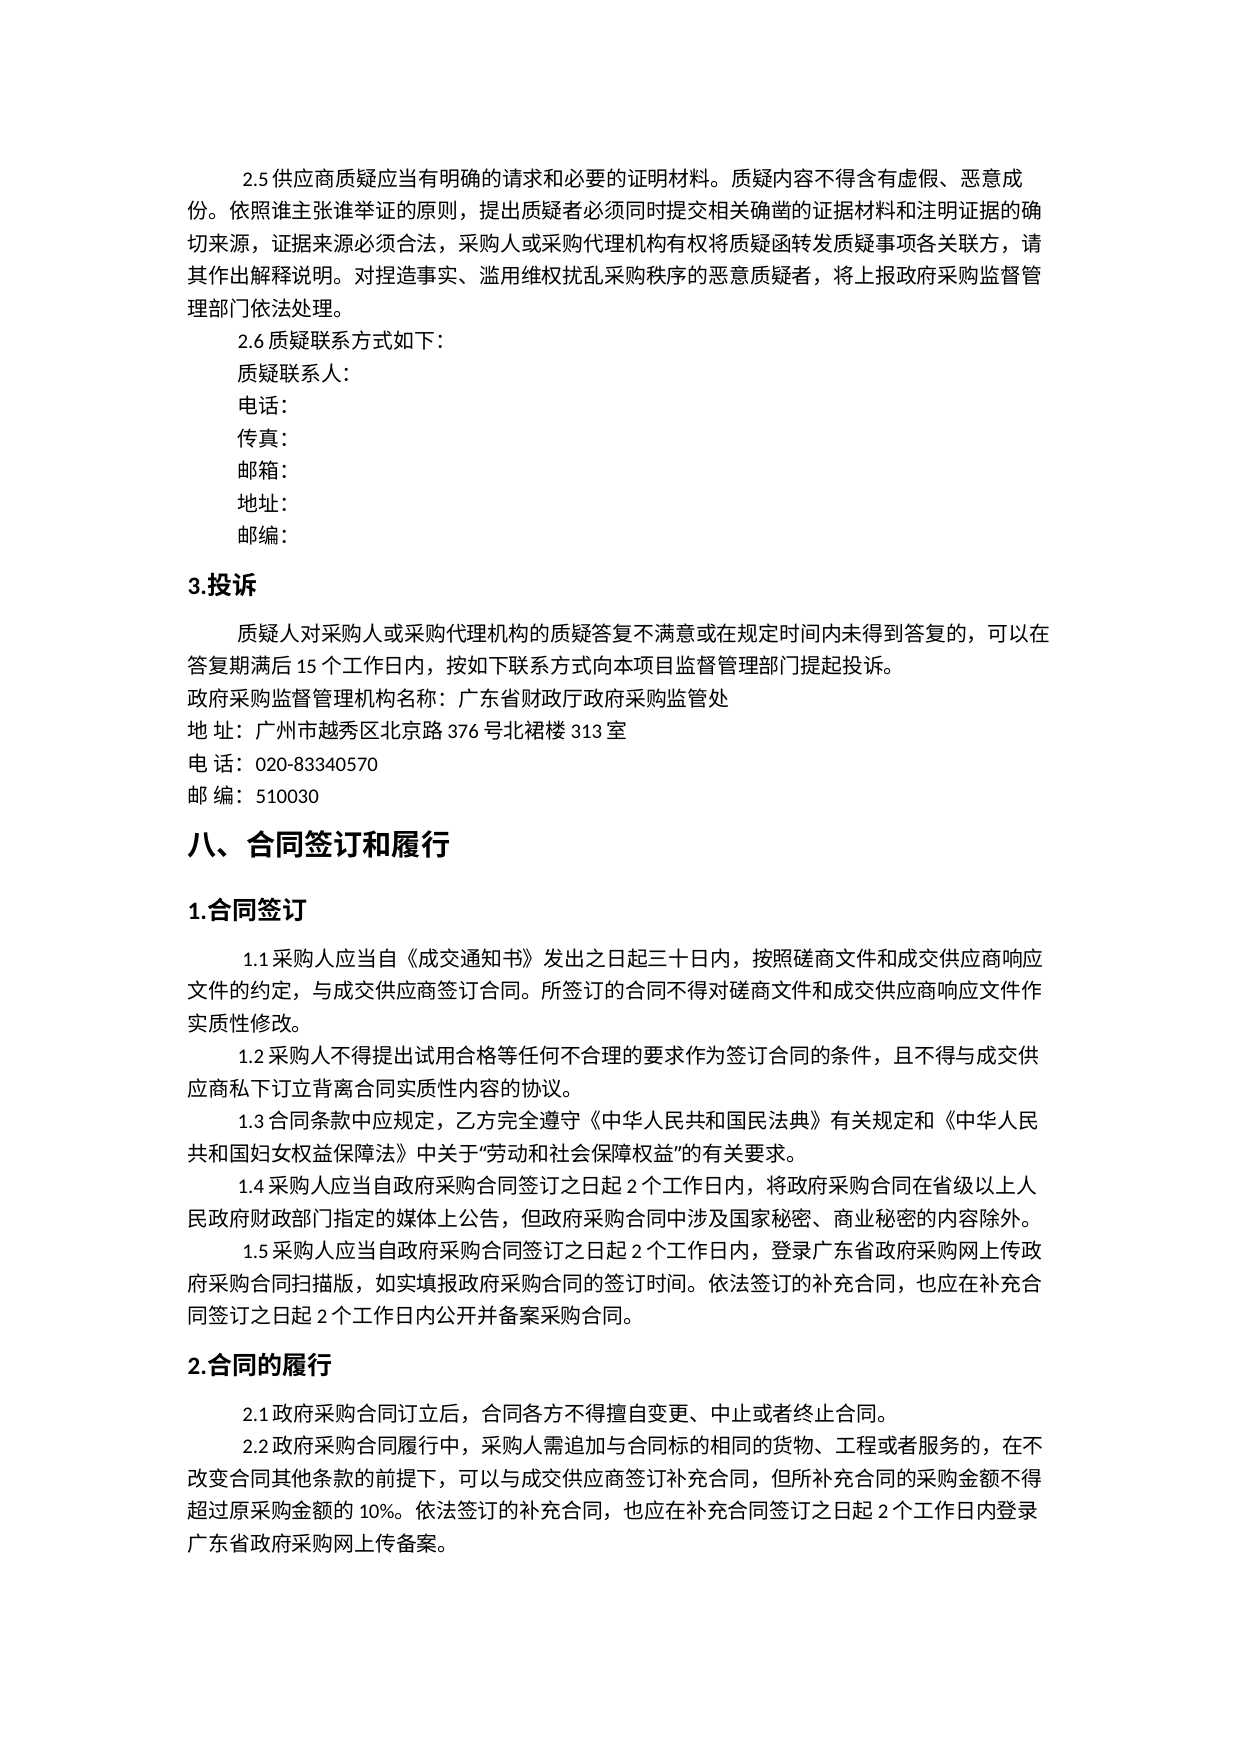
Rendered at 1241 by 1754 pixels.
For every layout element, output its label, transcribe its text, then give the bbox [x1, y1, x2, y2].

text 质疑联系人： [187, 357, 1053, 389]
text 邮编： [187, 519, 1053, 552]
text 2.合同的履行 [187, 1332, 1053, 1397]
text 政府采购监督管理机构名称：广东省财政厅政府采购监管处 [187, 682, 1053, 714]
text 1.2采购人不得提出试用合格等任何不合理的要求作为签订合同的条件，且不得与成交供应商私下订立背离合同实质性内容的协议。 [187, 1039, 1053, 1104]
text 地址： [187, 487, 1053, 519]
text 电 话：020-83340570 [187, 747, 1053, 779]
text 邮 编：510030 [187, 779, 1053, 812]
text 1.3合同条款中应规定，乙方完全遵守《中华人民共和国民法典》有关规定和《中华人民共和国妇女权益保障法》中关于“劳动和社会保障权益”的有关要求。 [187, 1104, 1053, 1169]
text 2.6质疑联系方式如下： [187, 324, 1053, 357]
text 1.4采购人应当自政府采购合同签订之日起2个工作日内，将政府采购合同在省级以上人民政府财政部门指定的媒体上公告，但政府采购合同中涉及国家秘密、商业秘密的内容除外。 [187, 1169, 1053, 1234]
text 3.投诉 [187, 552, 1053, 617]
text 传真： [187, 422, 1053, 454]
text 1.1采购人应当自《成交通知书》发出之日起三十日内，按照磋商文件和成交供应商响应文件的约定，与成交供应商签订合同。所签订的合同不得对磋商文件和成交供应商响应文件作实质性修改。 [187, 942, 1053, 1039]
text 八、合同签订和履行 [187, 812, 1053, 877]
text 2.2政府采购合同履行中，采购人需追加与合同标的相同的货物、工程或者服务的，在不改变合同其他条款的前提下，可以与成交供应商签订补充合同，但所补充合同的采购金额不得超过原采购金额的10%。依法签订的补充合同，也应在补充合同签订之日起2个工作日内登录广东省政府采购网上传备案。 [187, 1429, 1053, 1559]
text 2.5供应商质疑应当有明确的请求和必要的证明材料。质疑内容不得含有虚假、恶意成份。依照谁主张谁举证的原则，提出质疑者必须同时提交相关确凿的证据材料和注明证据的确切来源，证据来源必须合法，采购人或采购代理机构有权将质疑函转发质疑事项各关联方，请其作出解释说明。对捏造事实、滥用维权扰乱采购秩序的恶意质疑者，将上报政府采购监督管理部门依法处理。 [187, 162, 1053, 324]
text 邮箱： [187, 454, 1053, 487]
text 质疑人对采购人或采购代理机构的质疑答复不满意或在规定时间内未得到答复的，可以在答复期满后15个工作日内，按如下联系方式向本项目监督管理部门提起投诉。 [187, 617, 1053, 682]
text 1.5采购人应当自政府采购合同签订之日起2个工作日内，登录广东省政府采购网上传政府采购合同扫描版，如实填报政府采购合同的签订时间。依法签订的补充合同，也应在补充合同签订之日起2个工作日内公开并备案采购合同。 [187, 1234, 1053, 1332]
text 地 址：广州市越秀区北京路376号北裙楼313室 [187, 714, 1053, 747]
text 电话： [187, 389, 1053, 422]
text 1.合同签订 [187, 877, 1053, 942]
text 2.1政府采购合同订立后，合同各方不得擅自变更、中止或者终止合同。 [187, 1397, 1053, 1429]
